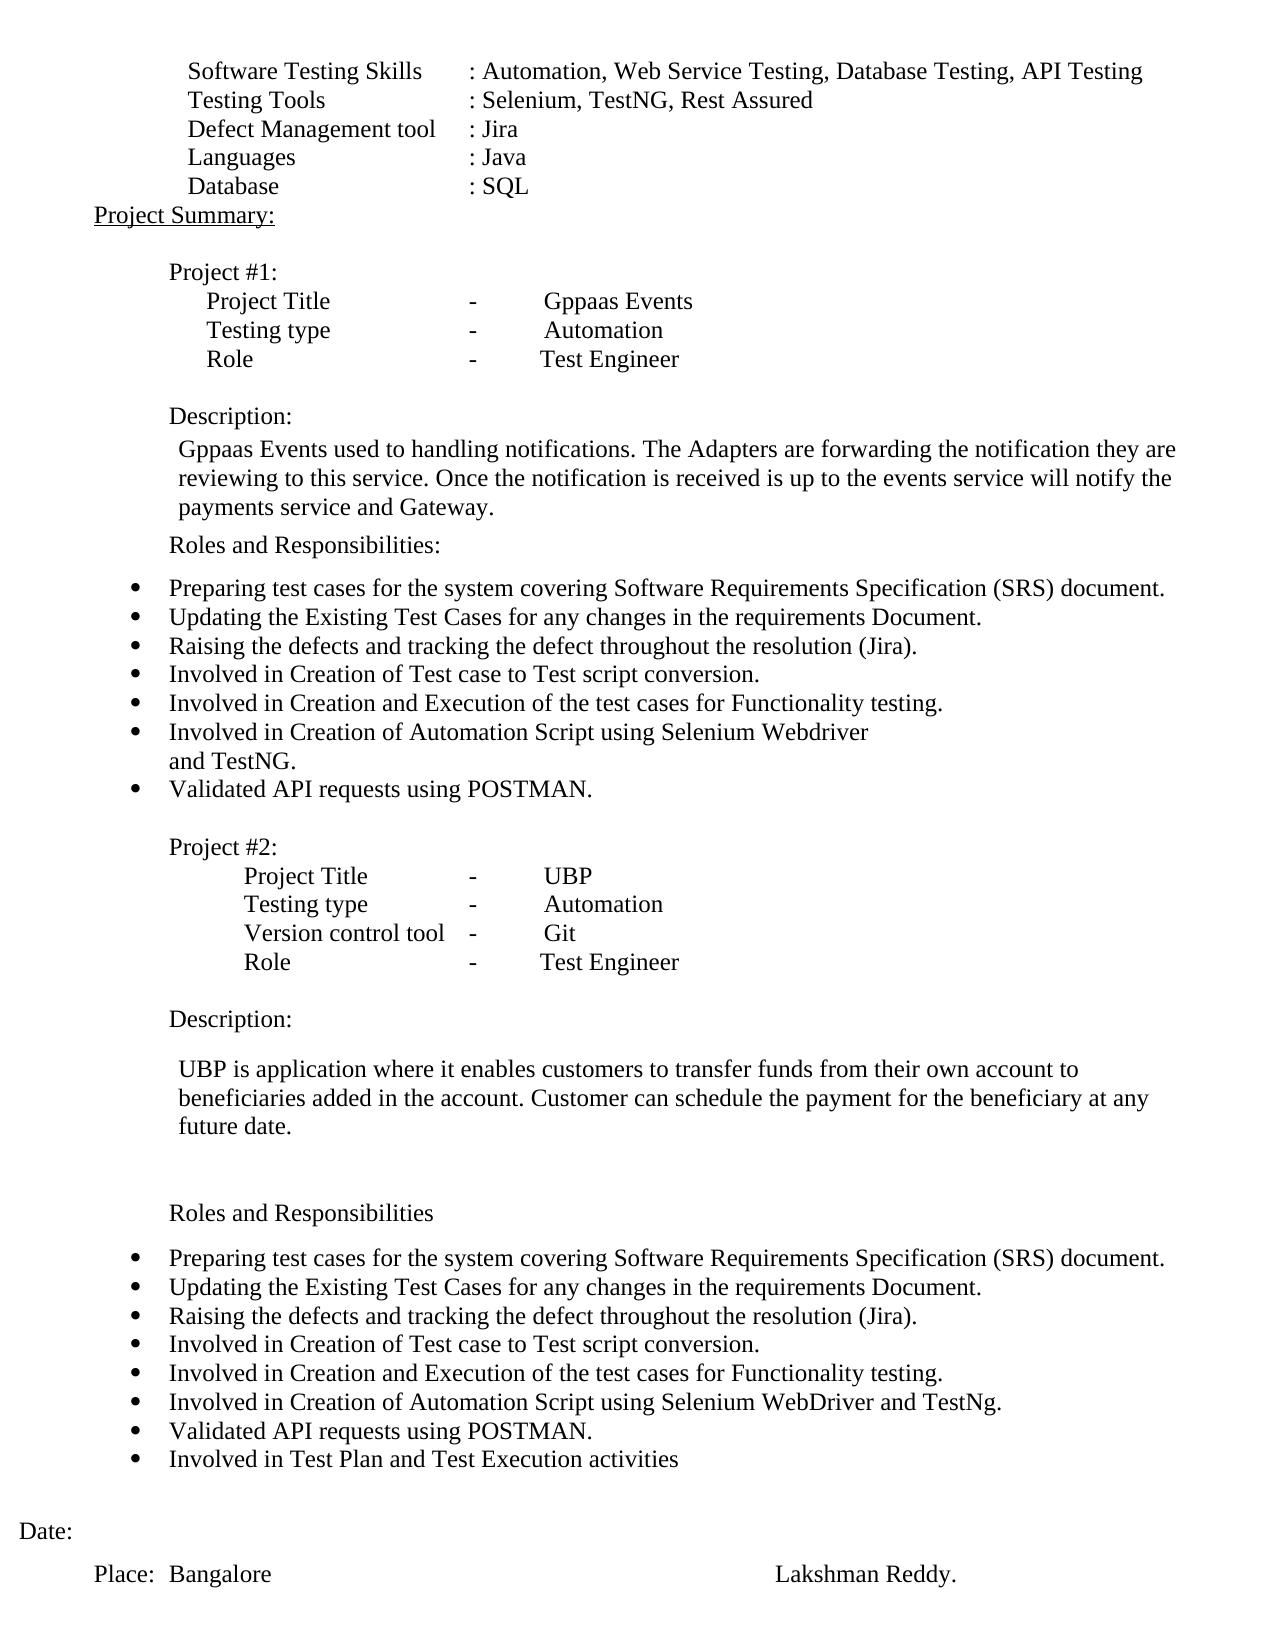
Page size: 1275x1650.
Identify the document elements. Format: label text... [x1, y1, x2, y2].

text Gppaas Events used to handling notifications. The Adapters are forwarding the notification they are reviewing to this service. Once the notification is received is up to the events service will notify the payments service and Gateway. [178, 434, 1181, 521]
list Involved in Creation of Automation Script using Selenium WebDriver and TestNg. [131, 1387, 1181, 1416]
text Roles and Responsibilities [94, 1198, 1181, 1226]
text Software Testing Skills : Automation, Web Service Testing, Database Testing, API Testing [187, 56, 1181, 85]
list Updating the Existing Test Cases for any changes in the requirements Document. [131, 602, 1181, 631]
text Project Summary: [94, 200, 1181, 229]
list Raising the defects and tracking the defect throughout the resolution (Jira). [131, 1301, 1181, 1329]
text Project Title - Gppaas Events [206, 286, 1181, 315]
text Project #1: [169, 257, 1181, 286]
list Involved in Creation of Test case to Test script conversion. [131, 659, 1181, 688]
list Involved in Creation and Execution of the test cases for Functionality testing. [131, 1358, 1181, 1387]
list Preparing test cases for the system covering Software Requirements Specification (SRS) document. [131, 1243, 1181, 1272]
text Place: Bangalore Lakshman Reddy. [94, 1559, 1181, 1588]
list Preparing test cases for the system covering Software Requirements Specification (SRS) document. [131, 573, 1181, 602]
list Validated API requests using POSTMAN. [131, 1416, 1181, 1444]
text Description: [169, 401, 1181, 430]
text Role - Test Engineer [244, 947, 1181, 976]
list Validated API requests using POSTMAN. [131, 774, 1181, 803]
list Involved in Creation of Test case to Test script conversion. [131, 1329, 1181, 1358]
list Updating the Existing Test Cases for any changes in the requirements Document. [131, 1272, 1181, 1301]
text Version control tool - Git [244, 918, 1181, 947]
list Involved in Creation and Execution of the test cases for Functionality testing. [131, 688, 1181, 717]
list Raising the defects and tracking the defect throughout the resolution (Jira). [131, 631, 1181, 659]
text Project Title - UBP [244, 861, 1181, 889]
text UBP is application where it enables customers to transfer funds from their own account to beneficiaries added in the account. Customer can schedule the payment for the beneficiary at any future date. [94, 1054, 1181, 1140]
text Languages : Java [187, 142, 1181, 171]
text Description: [169, 1004, 1181, 1033]
text Testing type - Automation [244, 889, 1181, 918]
text Role - Test Engineer [206, 344, 1181, 372]
text Date: [19, 1516, 1181, 1545]
list Involved in Creation of Automation Script using Selenium Webdriver [131, 717, 1181, 746]
list and TestNG. [169, 746, 1181, 774]
text Testing Tools : Selenium, TestNG, Rest Assured [187, 85, 1181, 114]
text Testing type - Automation [206, 315, 1181, 344]
text Defect Management tool : Jira [187, 114, 1181, 142]
text Database : SQL [187, 171, 1181, 200]
text Project #2: [169, 832, 1181, 861]
list Involved in Test Plan and Test Execution activities [131, 1444, 1181, 1473]
text Roles and Responsibilities: [94, 530, 1181, 559]
